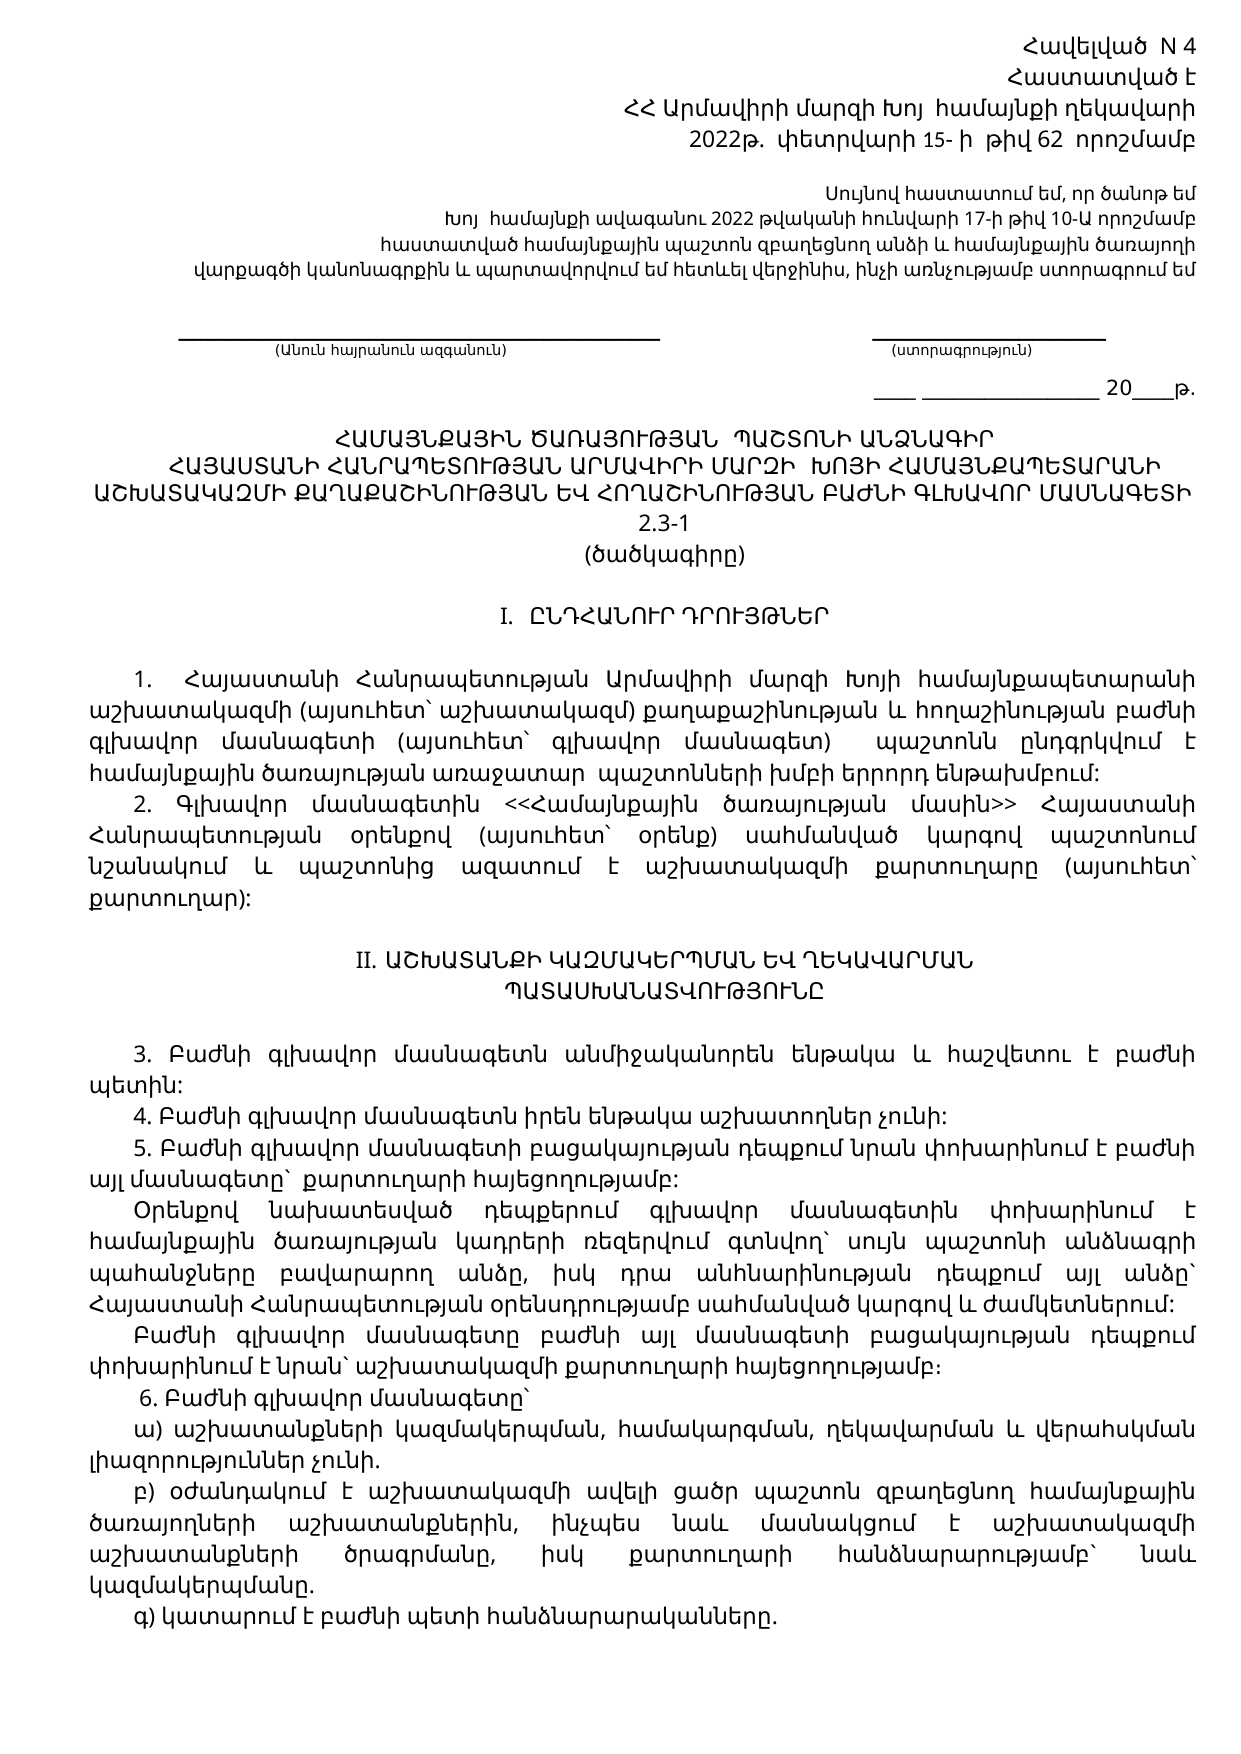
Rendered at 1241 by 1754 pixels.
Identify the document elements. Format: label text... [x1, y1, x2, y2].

text Սույնով հաստատում եմ, որ ծանոթ եմ [89, 180, 1196, 206]
text 2022թ. փետրվարի 15- ի թիվ 62 որոշմամբ [89, 123, 1196, 154]
text Հավելված N 4 [89, 29, 1196, 61]
text 3. Բաժնի գլխավոր մասնագետն անմիջականորեն ենթակա և հաշվետու է բաժնի պետին: [89, 1038, 1196, 1100]
text 2.3-1 [89, 507, 1196, 538]
text ա) աշխատանքների կազմակերպման, համակարգման, ղեկավարման և վերահսկման լիազորություններ չունի. [89, 1413, 1196, 1475]
text ____ _________________ 20____թ. [89, 376, 1196, 400]
text 5. Բաժնի գլխավոր մասնագետի բացակայության դեպքում նրան փոխարինում է բաժնի այլ մասնագետը` քարտուղարի հայեցողությամբ: [89, 1132, 1196, 1194]
text ՊԱՏԱՍԽԱՆԱՏՎՈՒԹՅՈՒՆԸ [89, 975, 1196, 1007]
list ԸՆԴՀԱՆՈՒՐ ԴՐՈՒՅԹՆԵՐ [89, 600, 1196, 632]
text 2. Գլխավոր մասնագետին <<Համայնքային ծառայության մասին>> Հայաստանի Հանրապետության օրենքով (այսուհետ՝ օրենք) սահմանված կարգով պաշտոնում նշանակում և պաշտոնից ազատում է աշխատակազմի քարտուղարը (այսուհետ՝ քարտուղար): [89, 788, 1196, 913]
text ՀՀ Արմավիրի մարզի Խոյ համայնքի ղեկավարի [89, 92, 1196, 123]
text Բաժնի գլխավոր մասնագետը բաժնի այլ մասնագետի բացակայության դեպքում փոխարինում է նրան` աշխատակազմի քարտուղարի հայեցողությամբ։ [89, 1319, 1196, 1382]
text _________________________________ ________________ [89, 308, 1196, 342]
text Խոյ համայնքի ավագանու 2022 թվականի հունվարի 17-ի թիվ 10-Ա որոշմամբ [89, 206, 1196, 231]
text 6. Բաժնի գլխավոր մասնագետը՝ [89, 1382, 1196, 1413]
text (Անուն հայրանուն ազգանուն) (ստորագրություն) [89, 342, 1196, 359]
text վարքագծի կանոնագրքին և պարտավորվում եմ հետևել վերջինիս, ինչի առնչությամբ ստորագրում եմ [89, 257, 1196, 282]
text ՀԱՄԱՅՆՔԱՅԻՆ ԾԱՌԱՅՈՒԹՅԱՆ ՊԱՇՏՈՆԻ ԱՆՁՆԱԳԻՐ [89, 427, 1196, 453]
text 1. Հայաստանի Հանրապետության Արմավիրի մարզի Խոյի համայնքապետարանի աշխատակազմի (այսուհետ՝ աշխատակազմ) քաղաքաշինության և հողաշինության բաժնի գլխավոր մասնագետի (այսուհետ՝ գլխավոր մասնագետ) պաշտոնն ընդգրկվում է համայնքային ծառայության առաջատար պաշտոնների խմբի երրորդ ենթախմբում: [89, 663, 1196, 788]
text Օրենքով նախատեսված դեպքերում գլխավոր մասնագետին փոխարինում է համայնքային ծառայության կադրերի ռեզերվում գտնվող` սույն պաշտոնի անձնագրի պահանջները բավարարող անձը, իսկ դրա անհնարինության դեպքում այլ անձը` Հայաստանի Հանրապետության օրենսդրությամբ սահմանված կարգով և ժամկետներում: [89, 1194, 1196, 1319]
text Հաստատված է [89, 61, 1196, 92]
text բ) օժանդակում է աշխատակազմի ավելի ցածր պաշտոն զբաղեցնող համայնքային ծառայողների աշխատանքներին, ինչպես նաև մասնակցում է աշխատակազմի աշխատանքների ծրագրմանը, իսկ քարտուղարի հանձնարարությամբ` նաև կազմակերպմանը. [89, 1475, 1196, 1600]
list ԱՇԽԱՏԱՆՔԻ ԿԱԶՄԱԿԵՐՊՄԱՆ ԵՎ ՂԵԿԱՎԱՐՄԱՆ [89, 944, 1196, 975]
text գ) կատարում է բաժնի պետի հանձնարարականները. [89, 1600, 1196, 1632]
text հաստատված համայնքային պաշտոն զբաղեցնող անձի և համայնքային ծառայողի [89, 231, 1196, 257]
text (ծածկագիրը) [89, 538, 1196, 569]
text ՀԱՅԱՍՏԱՆԻ ՀԱՆՐԱՊԵՏՈՒԹՅԱՆ ԱՐՄԱՎԻՐԻ ՄԱՐԶԻ ԽՈՅԻ ՀԱՄԱՅՆՔԱՊԵՏԱՐԱՆԻ ԱՇԽԱՏԱԿԱԶՄԻ ՔԱՂԱՔԱՇԻՆՈՒԹՅԱՆ ԵՎ ՀՈՂԱՇԻՆՈՒԹՅԱՆ ԲԱԺՆԻ ԳԼԽԱՎՈՐ ՄԱՍՆԱԳԵՏԻ [89, 453, 1196, 507]
text 4. Բաժնի գլխավոր մասնագետն իրեն ենթակա աշխատողներ չունի: [89, 1100, 1196, 1132]
